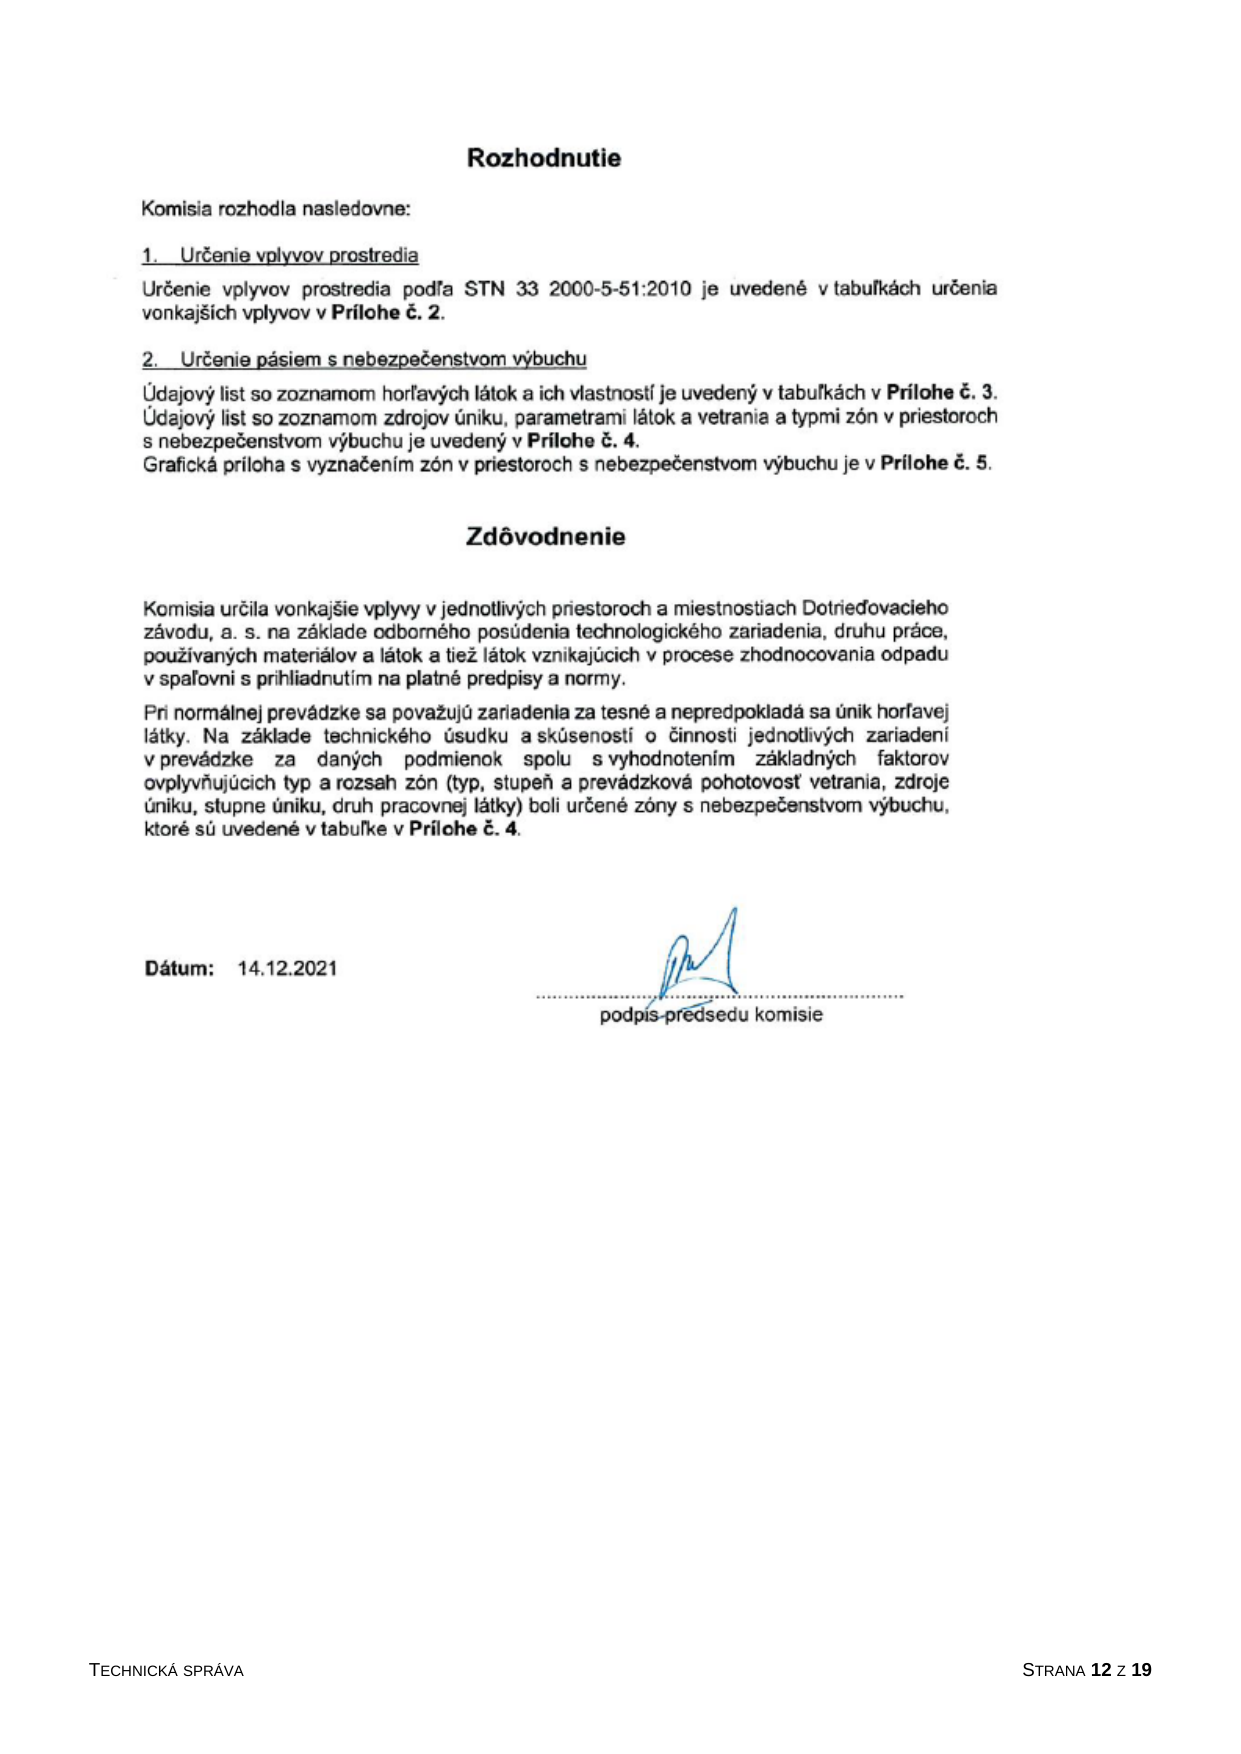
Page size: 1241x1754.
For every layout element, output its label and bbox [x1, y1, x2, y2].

picture [88, 59, 1063, 1130]
